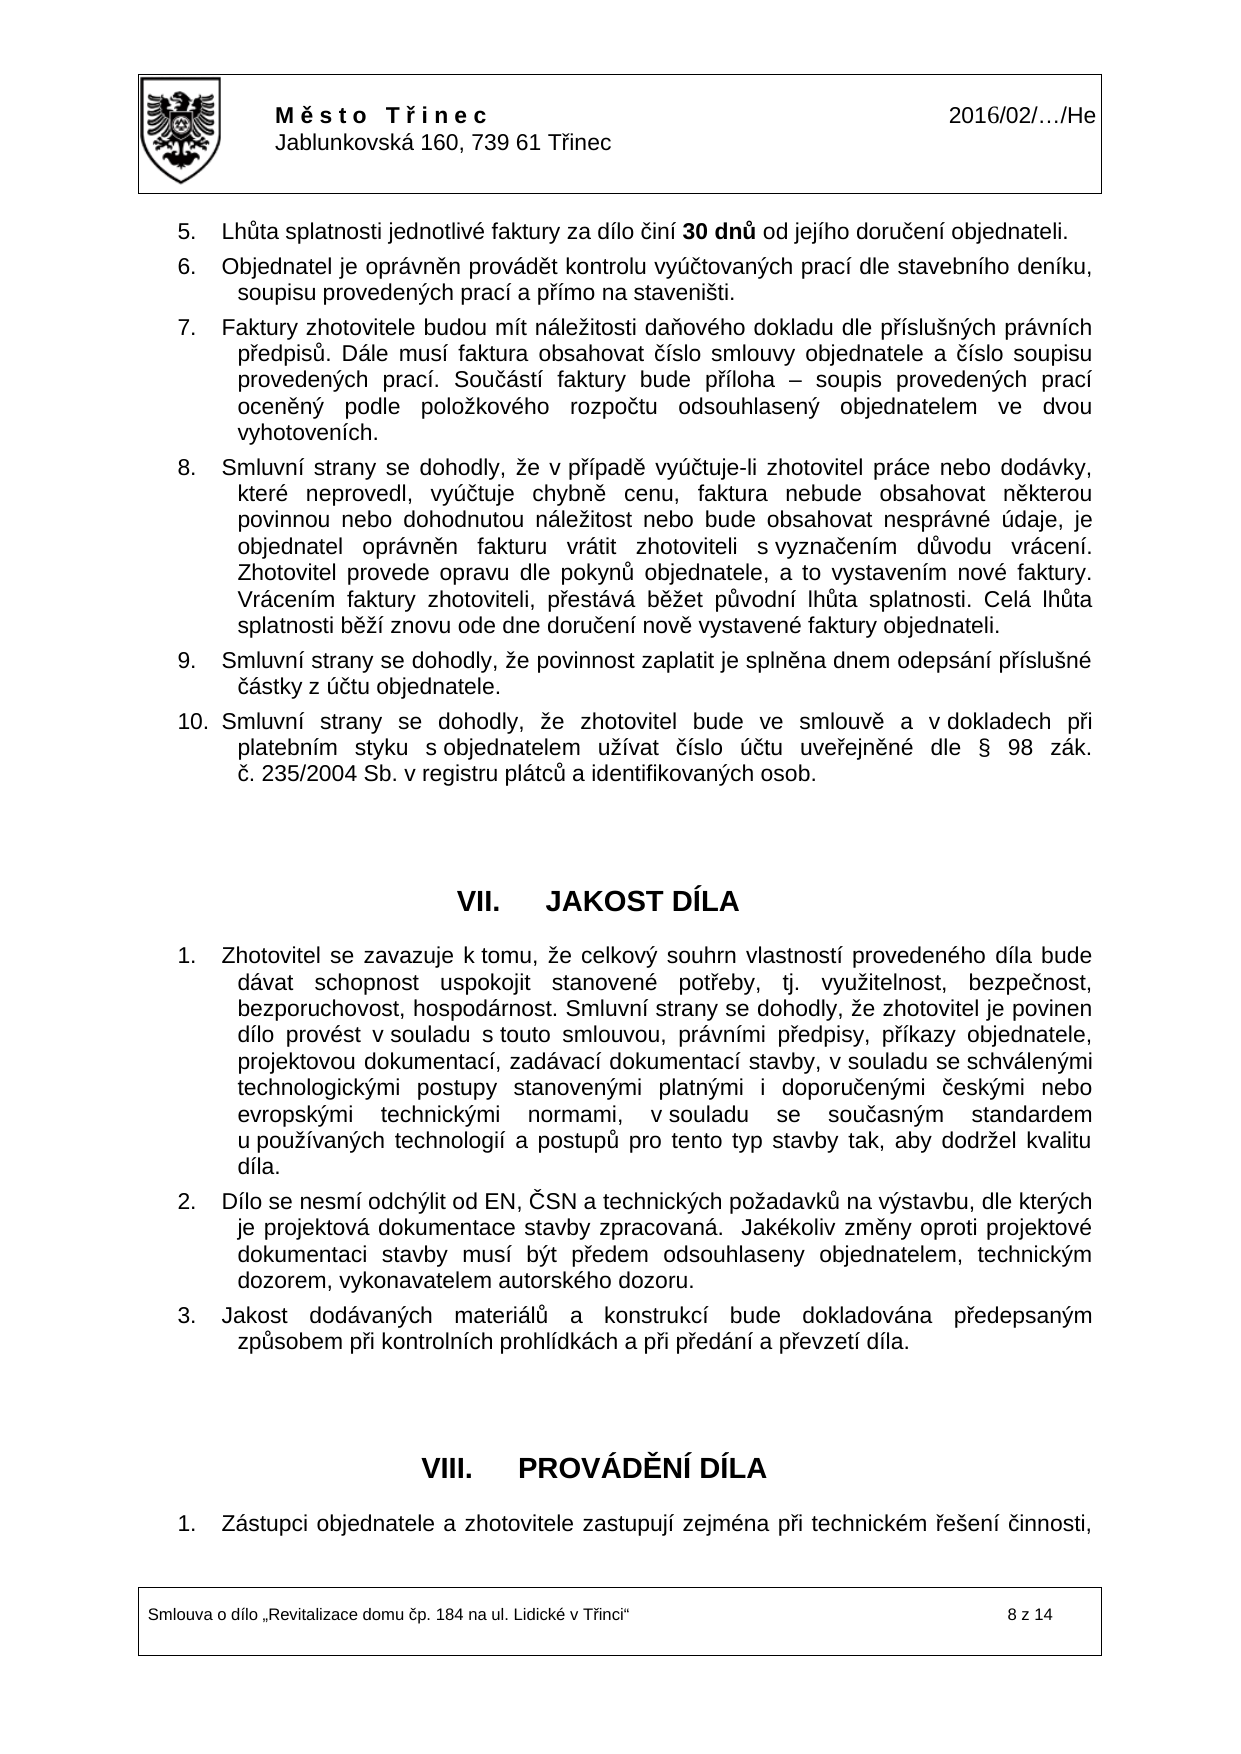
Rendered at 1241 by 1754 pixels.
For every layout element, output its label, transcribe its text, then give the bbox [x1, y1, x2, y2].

subtitle 6. Objednatel je oprávněn provádět kontrolu vyúčtovaných prací dle stavebního deníku, soupisu provedených prací a přímo na staveništi. [177, 253, 1093, 305]
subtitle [177, 1510, 1093, 1536]
subtitle 1. Zhotovitel se zavazuje k tomu, že celkový souhrn vlastností provedeného díla bude dávat schopnost uspokojit stanovené potřeby, tj. využitelnost, bezpečnost, bezporuchovost, hospodárnost. Smluvní strany se dohodly, že zhotovitel je povinen dílo provést v souladu s touto smlouvou, právními předpisy, příkazy objednatele, projektovou dokumentací, zadávací dokumentací stavby, v souladu se schválenými technologickými postupy stanovenými platnými i doporučenými českými nebo evropskými technickými normami, v souladu se současným standardem u používaných technologií a postupů pro tento typ stavby tak, aby dodržel kvalitu díla. [177, 942, 1093, 1179]
subtitle JAKOST DÍLA [148, 884, 1093, 917]
subtitle PROVÁDĚNÍ DÍLA [148, 1452, 1093, 1485]
subtitle 2. Dílo se nesmí odchýlit od EN, ČSN a technických požadavků na výstavbu, dle kterých je projektová dokumentace stavby zpracovaná. Jakékoliv změny oproti projektové dokumentaci stavby musí být předem odsouhlaseny objednatelem, technickým dozorem, vykonavatelem autorského dozoru. [177, 1188, 1093, 1293]
subtitle 9. Smluvní strany se dohodly, že povinnost zaplatit je splněna dnem odepsání příslušné částky z účtu objednatele. [177, 647, 1093, 699]
subtitle 3. Jakost dodávaných materiálů a konstrukcí bude dokladována předepsaným způsobem při kontrolních prohlídkách a při předání a převzetí díla. [177, 1302, 1093, 1354]
subtitle 7. Faktury zhotovitele budou mít náležitosti daňového dokladu dle příslušných právních předpisů. Dále musí faktura obsahovat číslo smlouvy objednatele a číslo soupisu provedených prací. Součástí faktury bude příloha – soupis provedených prací oceněný podle položkového rozpočtu odsouhlasený objednatelem ve dvou vyhotoveních. [177, 314, 1093, 445]
subtitle 5. Lhůta splatnosti jednotlivé faktury za dílo činí 30 dnů od jejího doručení objednateli. [177, 218, 1093, 244]
subtitle 8. Smluvní strany se dohodly, že v případě vyúčtuje-li zhotovitel práce nebo dodávky, které neprovedl, vyúčtuje chybně cenu, faktura nebude obsahovat některou povinnou nebo dohodnutou náležitost nebo bude obsahovat nesprávné údaje, je objednatel oprávněn fakturu vrátit zhotoviteli s vyznačením důvodu vrácení. Zhotovitel provede opravu dle pokynů objednatele, a to vystavením nové faktury. Vrácením faktury zhotoviteli, přestává běžet původní lhůta splatnosti. Celá lhůta splatnosti běží znovu ode dne doručení nově vystavené faktury objednateli. [177, 454, 1093, 638]
subtitle 10. Smluvní strany se dohodly, že zhotovitel bude ve smlouvě a v dokladech při platebním styku s objednatelem užívat číslo účtu uveřejněné dle § 98 zák. č. 235/2004 Sb. v registru plátců a identifikovaných osob. [177, 708, 1093, 787]
